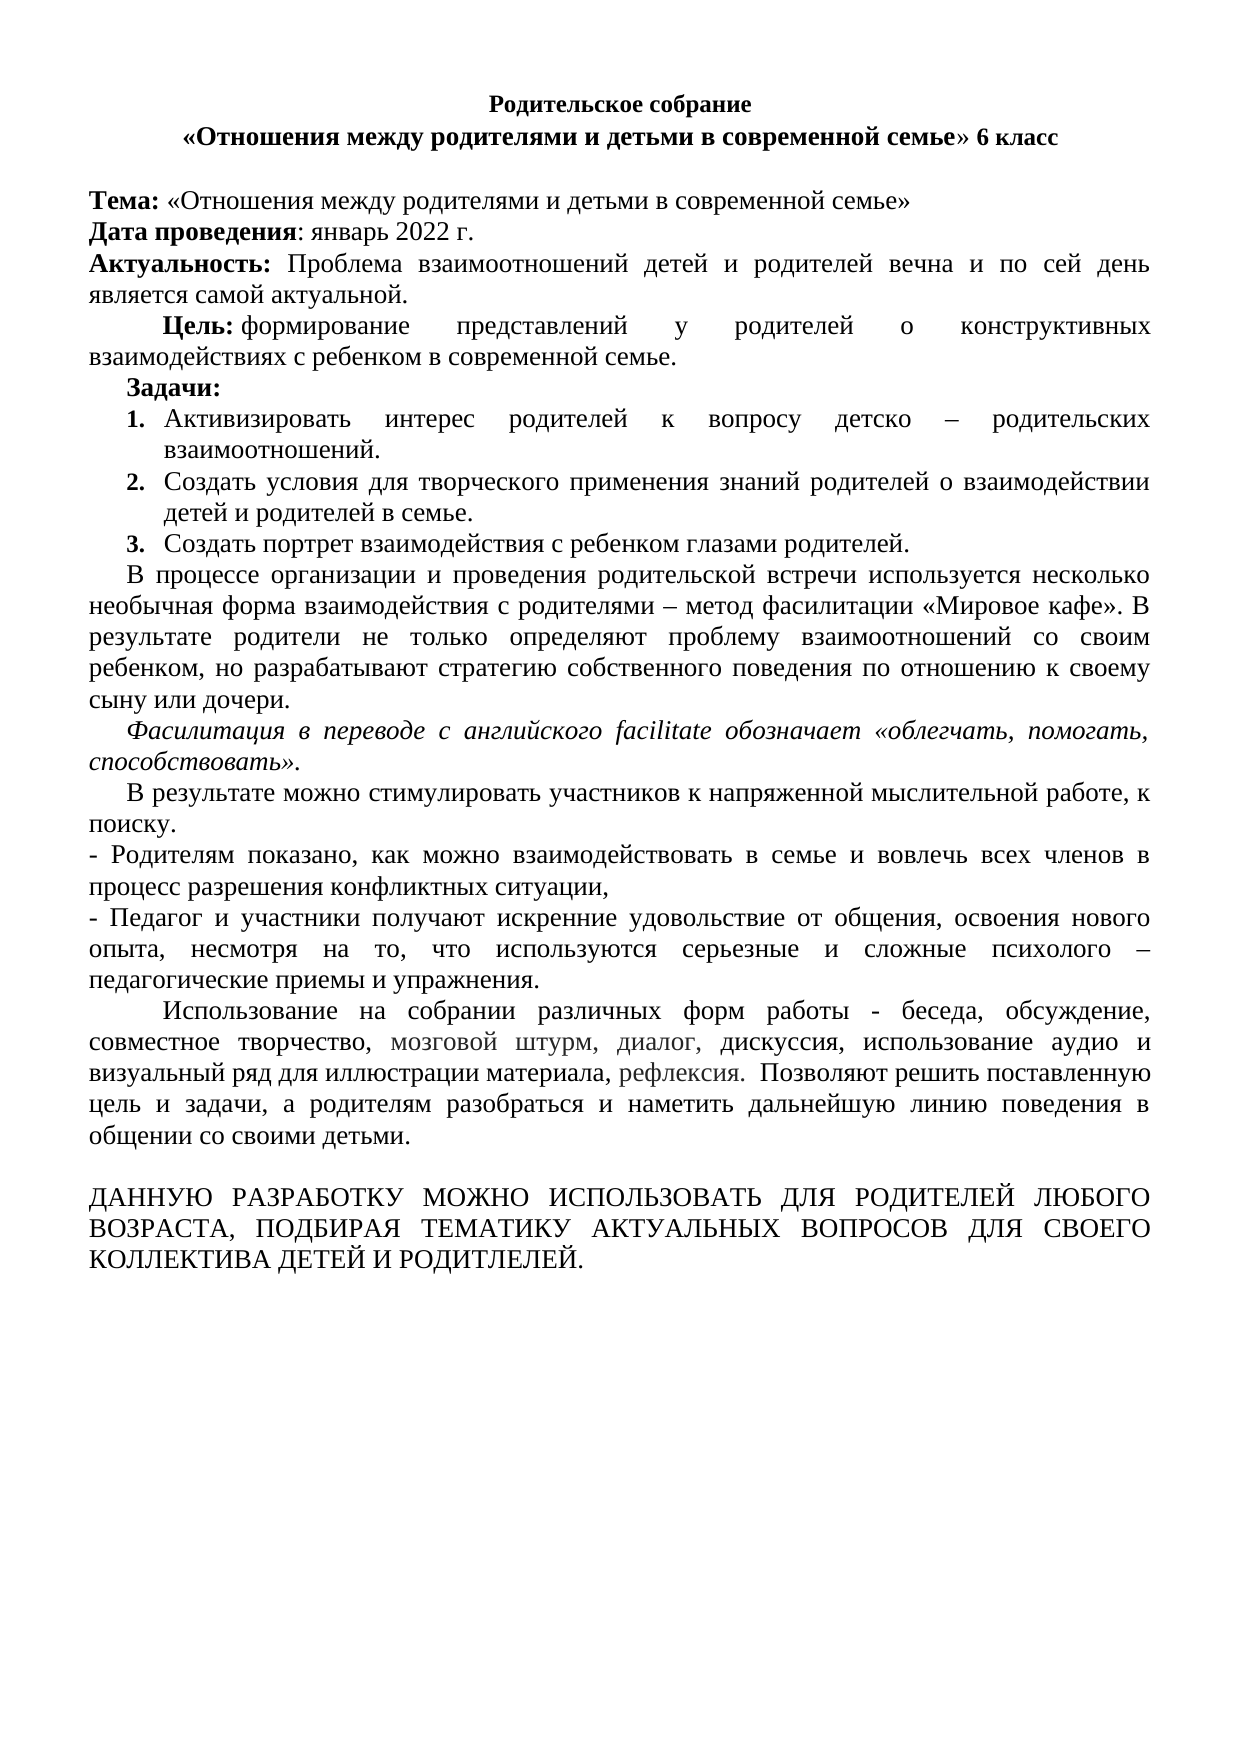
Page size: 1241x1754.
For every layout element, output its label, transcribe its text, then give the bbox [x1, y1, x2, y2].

list Создать портрет взаимодействия с ребенком глазами родителей. [126, 527, 1152, 558]
text В результате можно стимулировать участников к напряженной мыслительной работе, к поиску. [89, 776, 1152, 838]
list Активизировать интерес родителей к вопросу детско – родительских взаимоотношений. [126, 402, 1152, 465]
text «Отношения между родителями и детьми в современной семье» 6 класс [89, 120, 1152, 151]
text Родительское собрание [89, 89, 1152, 117]
text Использование на собрании различных форм работы - беседа, обсуждение, совместное творчество, мозговой штурм, диалог, дискуссия, использование аудио и визуальный ряд для иллюстрации материала, рефлексия. Позволяют решить поставленную цель и задачи, а родителям разобраться и наметить дальнейшую линию поведения в общении со своими детьми. [89, 994, 1152, 1150]
text Дата проведения: январь 2022 г. [89, 216, 1152, 247]
text Тема: «Отношения между родителями и детьми в современной семье» [89, 184, 1152, 216]
text ДАННУЮ РАЗРАБОТКУ МОЖНО ИСПОЛЬЗОВАТЬ ДЛЯ РОДИТЕЛЕЙ ЛЮБОГО ВОЗРАСТА, ПОДБИРАЯ ТЕМАТИКУ АКТУАЛЬНЫХ ВОПРОСОВ ДЛЯ СВОЕГО КОЛЛЕКТИВА ДЕТЕЙ И РОДИТЛЕЛЕЙ. [89, 1181, 1152, 1274]
text Актуальность: Проблема взаимоотношений детей и родителей вечна и по сей день является самой актуальной. [89, 247, 1152, 309]
text Цель: формирование представлений у родителей о конструктивных взаимодействиях с ребенком в современной семье. [89, 309, 1152, 371]
text Фасилитация в переводе с английского facilitate обозначает «облегчать, помогать, способствовать». [89, 714, 1152, 776]
list Создать условия для творческого применения знаний родителей о взаимодействии детей и родителей в семье. [126, 465, 1152, 527]
text - Педагог и участники получают искренние удовольствие от общения, освоения нового опыта, несмотря на то, что используются серьезные и сложные психолого – педагогические приемы и упражнения. [89, 901, 1152, 994]
text Задачи: [89, 371, 1152, 402]
text - Родителям показано, как можно взаимодействовать в семье и вовлечь всех членов в процесс разрешения конфликтных ситуации, [89, 838, 1152, 901]
text В процессе организации и проведения родительской встречи используется несколько необычная форма взаимодействия с родителями – метод фасилитации «Мировое кафе». В результате родители не только определяют проблему взаимоотношений со своим ребенком, но разрабатывают стратегию собственного поведения по отношению к своему сыну или дочери. [89, 558, 1152, 714]
